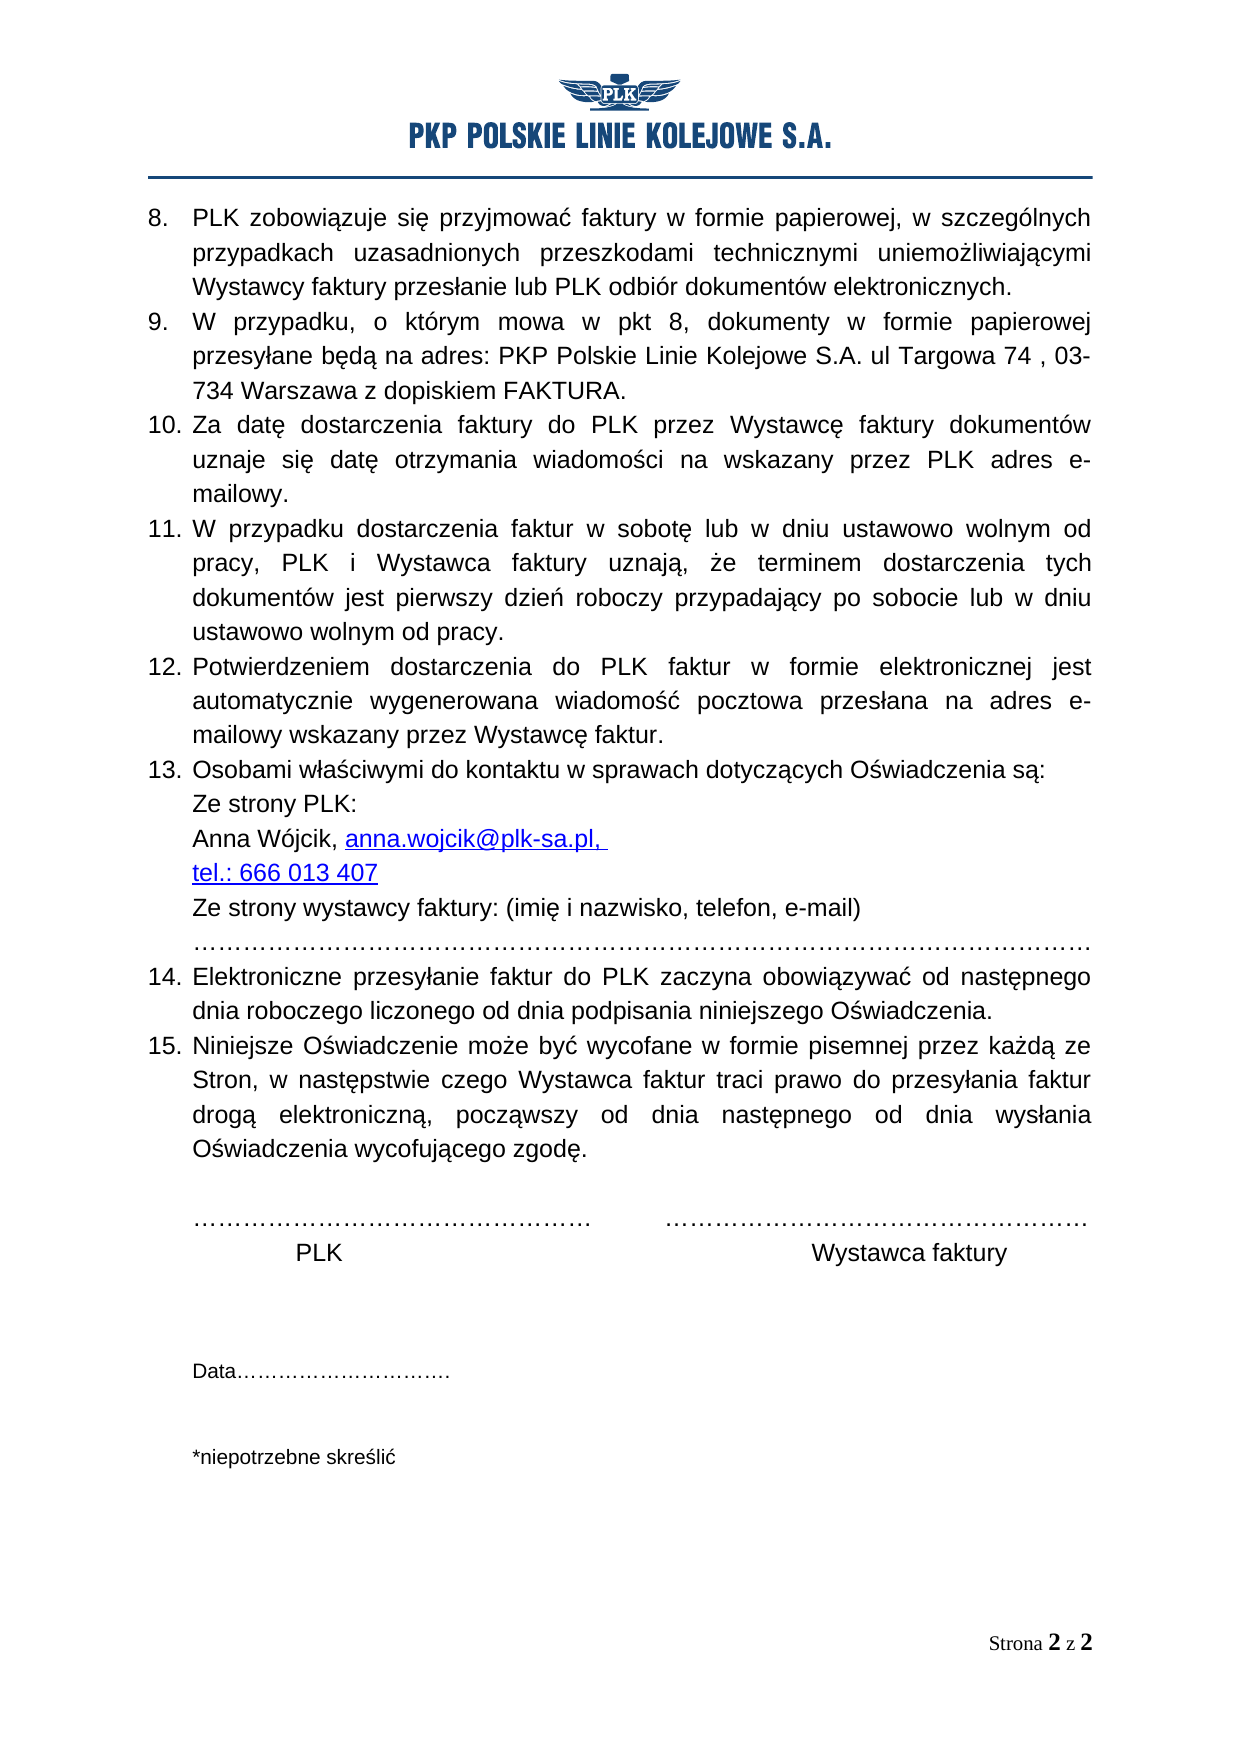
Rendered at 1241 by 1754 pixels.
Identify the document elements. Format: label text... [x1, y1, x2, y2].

list W przypadku dostarczenia faktur w sobotę lub w dniu ustawowo wolnym od pracy, PLK i Wystawca faktury uznają, że terminem dostarczenia tych dokumentów jest pierwszy dzień roboczy przypadający po sobocie lub w dniu ustawowo wolnym od pracy. [148, 514, 1093, 646]
list Niniejsze Oświadczenie może być wycofane w formie pisemnej przez każdą ze Stron, w następstwie czego Wystawca faktur traci prawo do przesyłania faktur drogą elektroniczną, począwszy od dnia następnego od dnia wysłania Oświadczenia wycofującego zgodę. [148, 1031, 1093, 1163]
list Ze strony wystawcy faktury: (imię i nazwisko, telefon, e-mail) [192, 893, 1093, 922]
list Anna Wójcik, anna.wojcik@plk-sa.pl, [192, 824, 1093, 853]
list W przypadku, o którym mowa w pkt 8, dokumenty w formie papierowej przesyłane będą na adres: PKP Polskie Linie Kolejowe S.A. ul Targowa 74 , 03-734 Warszawa z dopiskiem FAKTURA. [148, 307, 1093, 404]
list PLK zobowiązuje się przyjmować faktury w formie papierowej, w szczególnych przypadkach uzasadnionych przeszkodami technicznymi uniemożliwiającymi Wystawcy faktury przesłanie lub PLK odbiór dokumentów elektronicznych. [148, 203, 1093, 301]
list Ze strony PLK: [192, 789, 1093, 818]
list *niepotrzebne skreślić [192, 1445, 1093, 1469]
list Data…………………………. [192, 1358, 1093, 1382]
list Potwierdzeniem dostarczenia do PLK faktur w formie elektronicznej jest automatycznie wygenerowana wiadomość pocztowa przesłana na adres e-mailowy wskazany przez Wystawcę faktur. [148, 652, 1093, 749]
list Za datę dostarczenia faktury do PLK przez Wystawcę faktury dokumentów uznaje się datę otrzymania wiadomości na wskazany przez PLK adres e-mailowy. [148, 410, 1093, 508]
list PLK Wystawca faktury [295, 1238, 1093, 1266]
list ……………………………………………………………………………………………… [192, 927, 1093, 956]
list ………………………………………… …………………………………………… [192, 1203, 1093, 1232]
list Osobami właściwymi do kontaktu w sprawach dotyczących Oświadczenia są: [148, 755, 1093, 784]
list tel.: 666 013 407 [192, 858, 1093, 887]
list Elektroniczne przesyłanie faktur do PLK zaczyna obowiązywać od następnego dnia roboczego liczonego od dnia podpisania niniejszego Oświadczenia. [148, 962, 1093, 1025]
